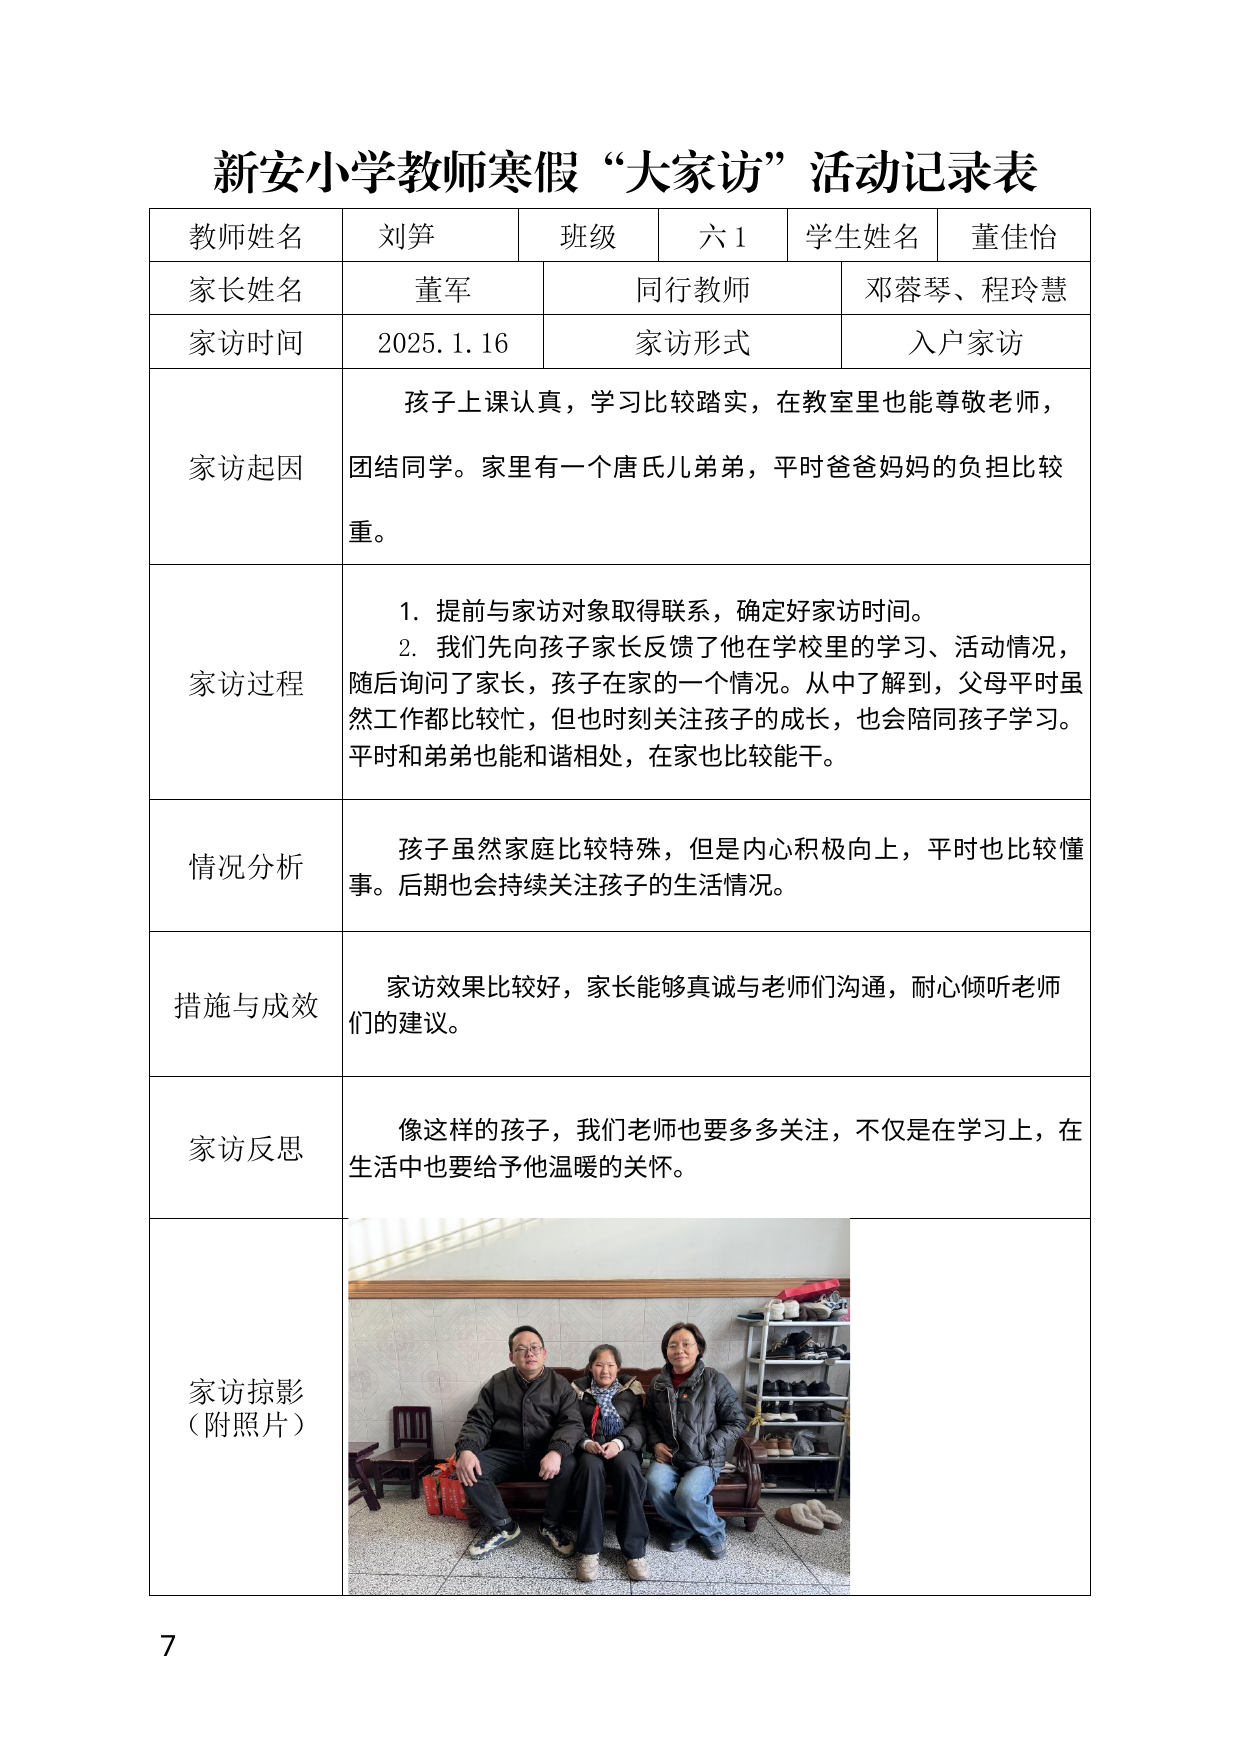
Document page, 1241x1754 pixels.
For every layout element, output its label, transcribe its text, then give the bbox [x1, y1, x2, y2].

table_cell [343, 1219, 348, 1595]
table_header 教师姓名 [150, 209, 342, 261]
table_header 六1 [659, 209, 787, 261]
table_cell 措施与成效 [150, 932, 342, 1076]
table_cell 家访掠影 （附照片） [150, 1219, 342, 1595]
table_cell 家访起因 [150, 369, 342, 563]
text 新安小学教师寒假“大家访”活动记录表 [159, 143, 1081, 208]
table_cell 情况分析 [150, 800, 342, 931]
table_cell [851, 1219, 1090, 1595]
table_cell 家访形式 [544, 315, 841, 367]
table_cell 孩子虽然家庭比较特殊，但是内心积极向上，平时也比较懂事。后期也会持续关注孩子的生活情况。 [343, 800, 1090, 931]
table_cell 家访过程 [150, 565, 342, 799]
table_cell 家长姓名 [150, 262, 342, 314]
table_cell 像这样的孩子，我们老师也要多多关注，不仅是在学习上，在生活中也要给予他温暖的关怀。 [343, 1077, 1090, 1217]
table_cell 入户家访 [842, 315, 1090, 367]
table_cell 2025.1.16 [343, 315, 543, 367]
table_header 学生姓名 [788, 209, 937, 261]
table_cell 董军 [343, 262, 543, 314]
table_cell 邓蓉琴、程玲慧 [842, 262, 1090, 314]
table_cell 提前与家访对象取得联系，确定好家访时间。 我们先向孩子家长反馈了他在学校里的学习、活动情况，随后询问了家长，孩子在家的一个情况。从中了解到，父母平时虽然工作都比较忙，但也时刻关注孩子的成长，也会陪同孩子学习。平时和弟弟也能和谐相处，在家也比较能干。 [343, 565, 1090, 799]
table_cell 家访时间 [150, 315, 342, 367]
table_header 刘笋 [343, 209, 518, 261]
table_cell 家访反思 [150, 1077, 342, 1217]
table_cell 同行教师 [544, 262, 841, 314]
table_header 班级 [519, 209, 658, 261]
picture [348, 1218, 851, 1595]
table_cell 孩子上课认真，学习比较踏实，在教室里也能尊敬老师，团结同学。家里有一个唐氏儿弟弟，平时爸爸妈妈的负担比较重。 [343, 369, 1090, 563]
table_cell 家访效果比较好，家长能够真诚与老师们沟通，耐心倾听老师们的建议。 [343, 932, 1090, 1076]
table_header 董佳怡 [938, 209, 1090, 261]
